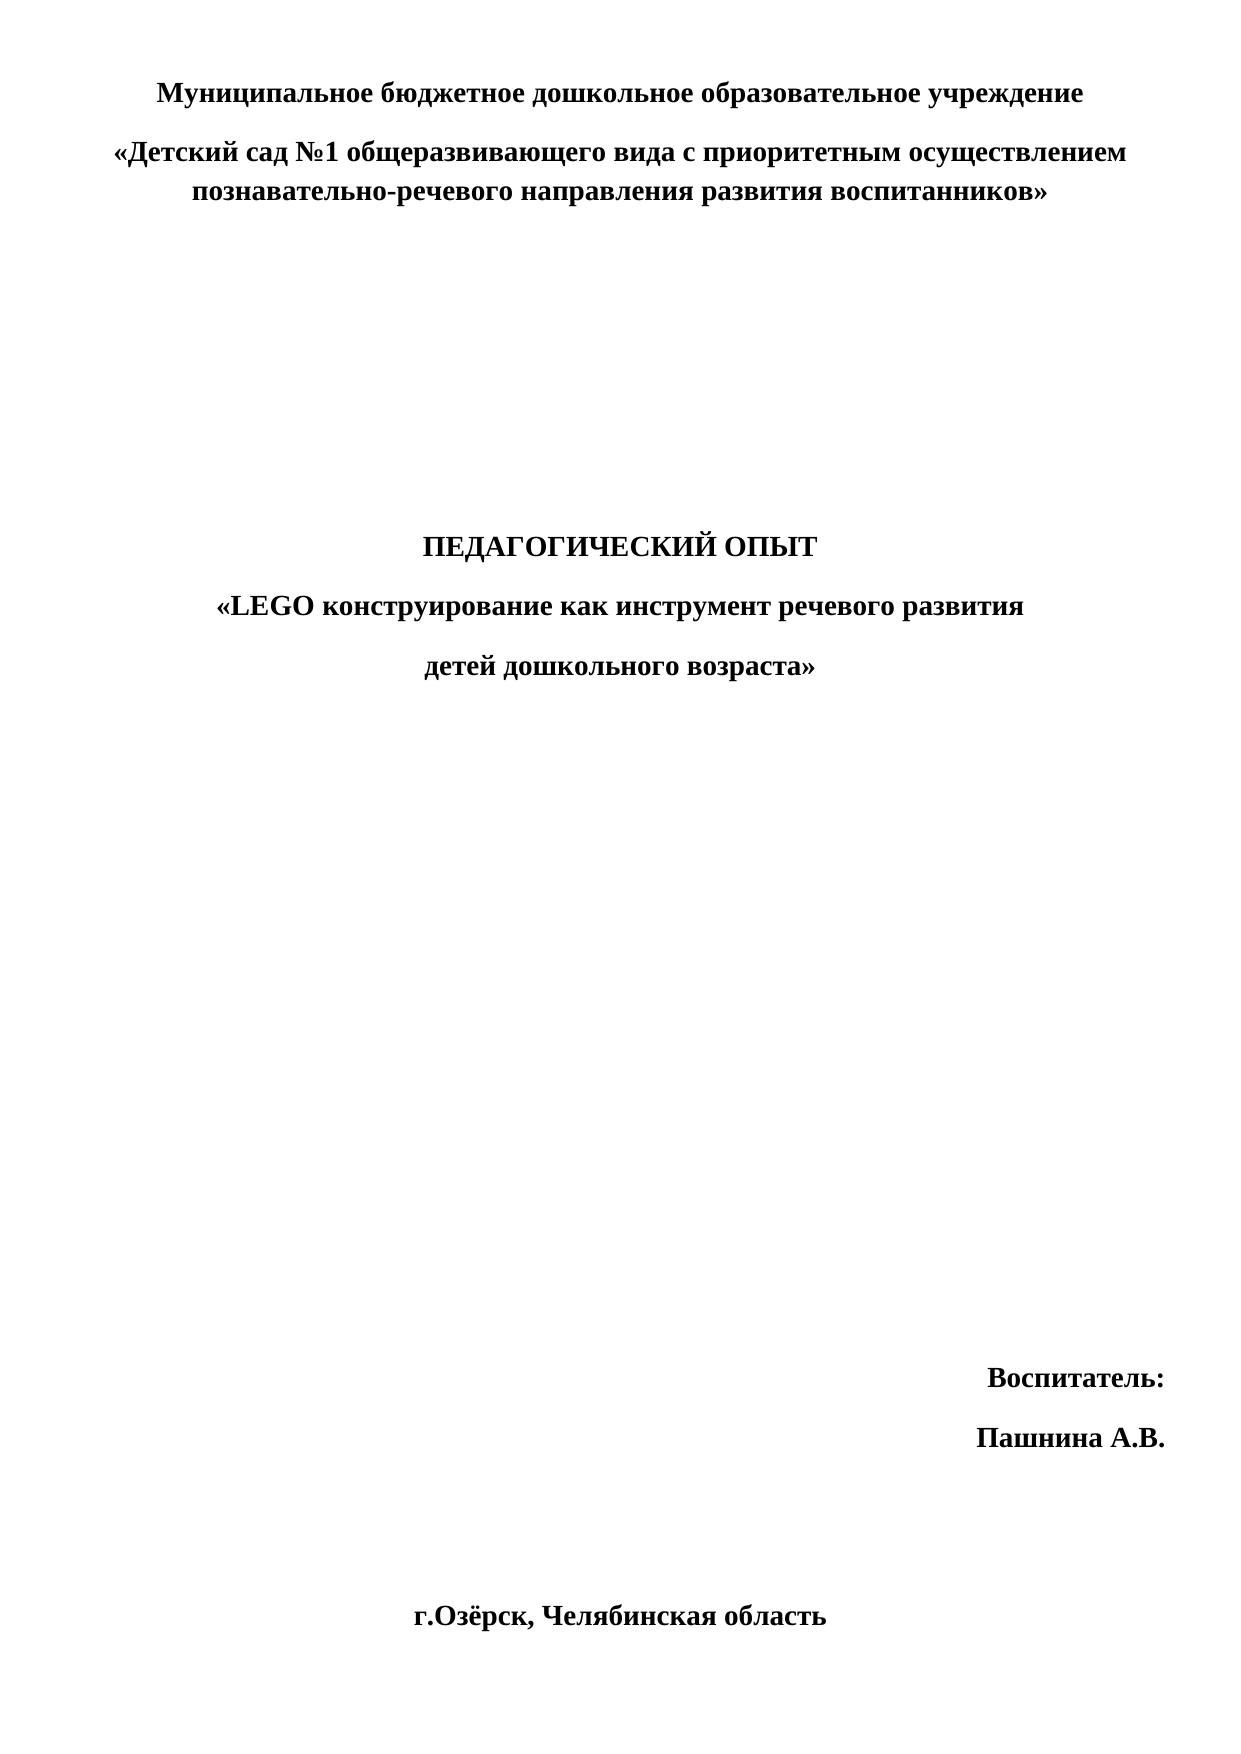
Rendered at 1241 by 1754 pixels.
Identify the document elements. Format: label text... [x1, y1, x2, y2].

text детей дошкольного возраста» [75, 648, 1165, 681]
text «LEGO конструирование как инструмент речевого развития [75, 588, 1165, 622]
text ПЕДАГОГИЧЕСКИЙ ОПЫТ [75, 529, 1165, 563]
text Муниципальное бюджетное дошкольное образовательное учреждение [75, 75, 1165, 108]
text «Детский сад №1 общеразвивающего вида с приоритетным осуществлением познавательно-речевого направления развития воспитанников» [75, 134, 1165, 206]
text Воспитатель: [75, 1360, 1165, 1394]
text г.Озёрск, Челябинская область [75, 1598, 1165, 1631]
text Пашнина А.В. [75, 1420, 1165, 1453]
